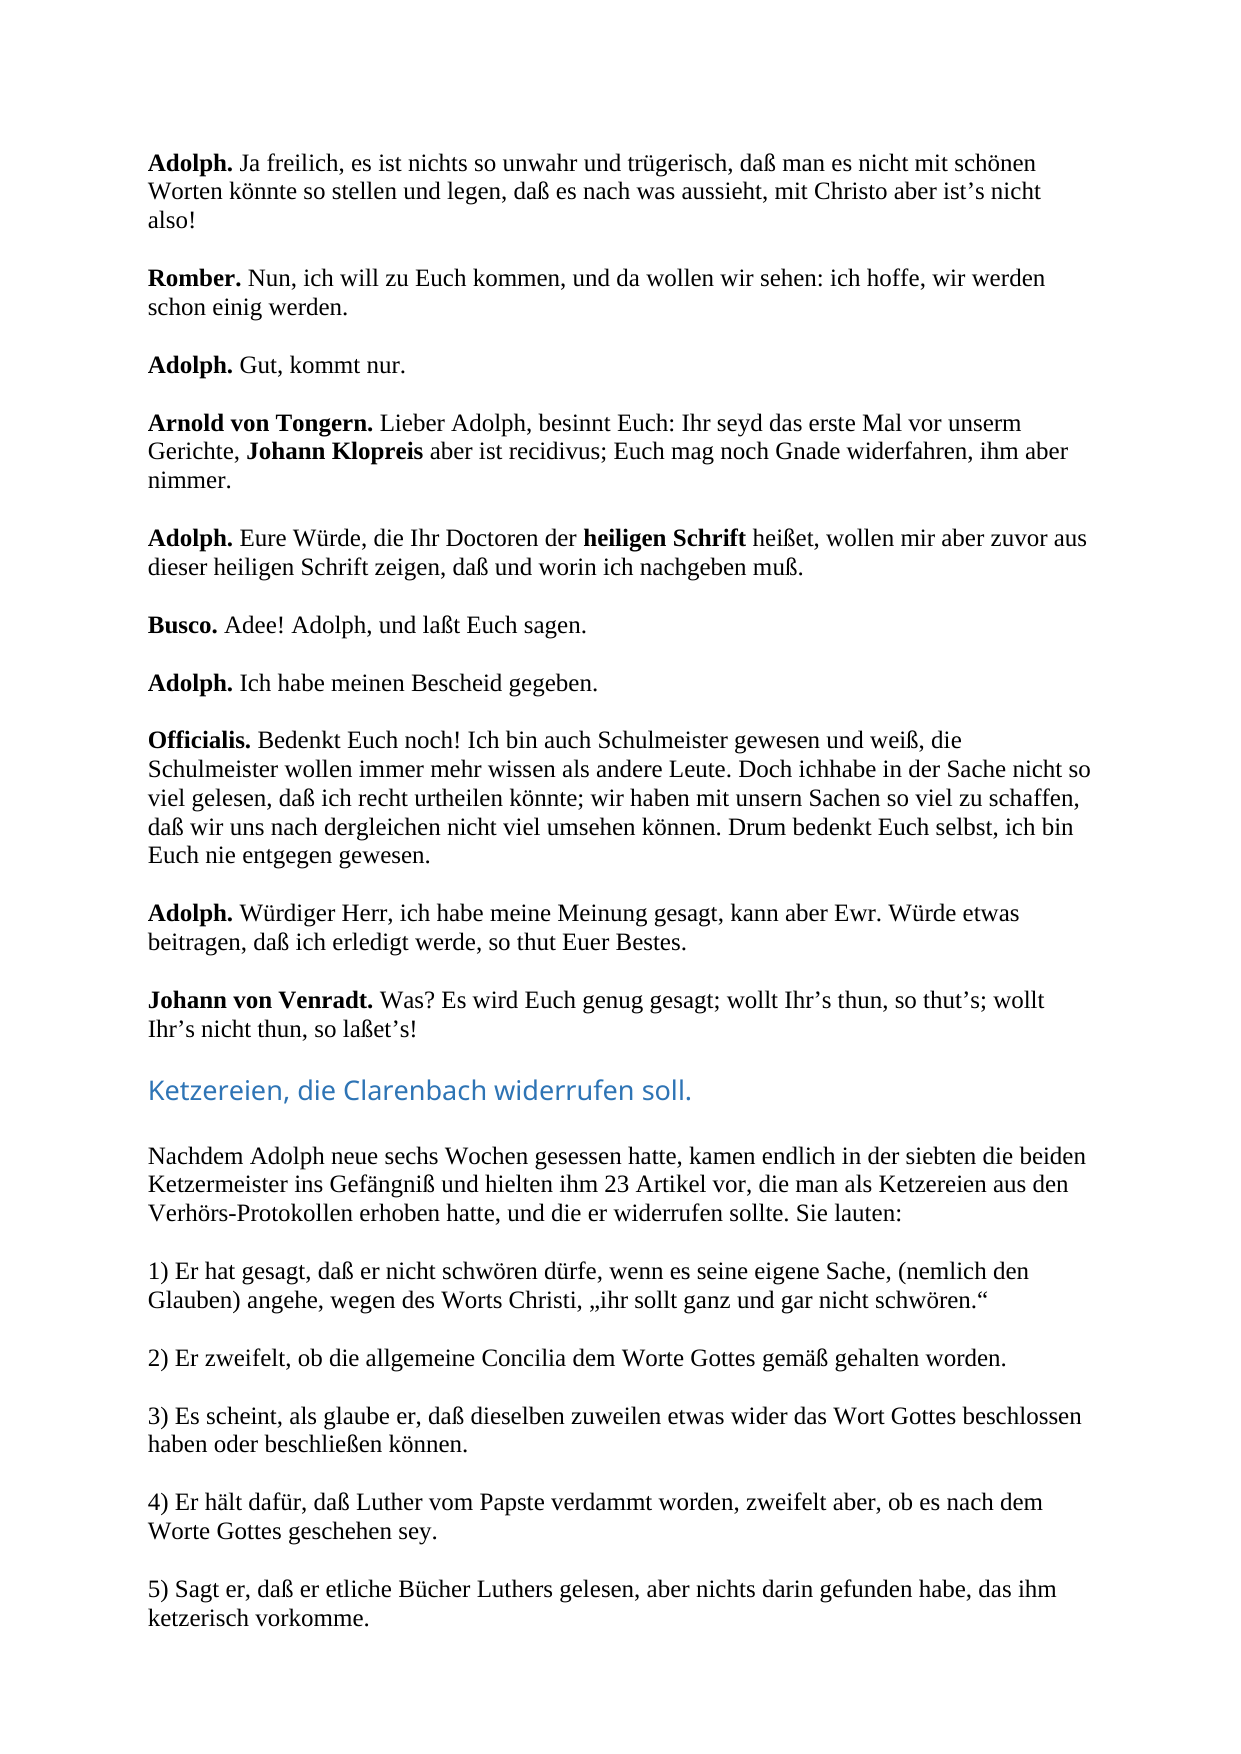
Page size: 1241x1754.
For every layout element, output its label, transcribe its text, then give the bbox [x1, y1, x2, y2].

text 2) Er zweifelt, ob die allgemeine Concilia dem Worte Gottes gemäß gehalten worden. [148, 1343, 1093, 1372]
text 4) Er hält dafür, daß Luther vom Papste verdammt worden, zweifelt aber, ob es nach dem Worte Gottes geschehen sey. [148, 1487, 1093, 1545]
text Adolph. Gut, kommt nur. [148, 350, 1093, 378]
text Adolph. Würdiger Herr, ich habe meine Meinung gesagt, kann aber Ewr. Würde etwas beitragen, daß ich erledigt werde, so thut Euer Bestes. [148, 898, 1093, 956]
text Officialis. Bedenkt Euch noch! Ich bin auch Schulmeister gewesen und weiß, die Schulmeister wollen immer mehr wissen als andere Leute. Doch ichhabe in der Sache nicht so viel gelesen, daß ich recht urtheilen könnte; wir haben mit unsern Sachen so viel zu schaffen, daß wir uns nach dergleichen nicht viel umsehen können. Drum bedenkt Euch selbst, ich bin Euch nie entgegen gewesen. [148, 726, 1093, 869]
text Adolph. Ich habe meinen Bescheid gegeben. [148, 668, 1093, 696]
text Adolph. Eure Würde, die Ihr Doctoren der heiligen Schrift heißet, wollen mir aber zuvor aus dieser heiligen Schrift zeigen, daß und worin ich nachgeben muß. [148, 523, 1093, 581]
text Adolph. Ja freilich, es ist nichts so unwahr und trügerisch, daß man es nicht mit schönen Worten könnte so stellen und legen, daß es nach was aussieht, mit Christo aber ist’s nicht also! [148, 148, 1093, 234]
text Johann von Venradt. Was? Es wird Euch genug gesagt; wollt Ihr’s thun, so thut’s; wollt Ihr’s nicht thun, so laßet’s! [148, 985, 1093, 1043]
text Arnold von Tongern. Lieber Adolph, besinnt Euch: Ihr seyd das erste Mal vor unserm Gerichte, Johann Klopreis aber ist recidivus; Euch mag noch Gnade widerfahren, ihm aber nimmer. [148, 408, 1093, 494]
text Nachdem Adolph neue sechs Wochen gesessen hatte, kamen endlich in der siebten die beiden Ketzermeister ins Gefängniß und hielten ihm 23 Artikel vor, die man als Ketzereien aus den Verhörs-Protokollen erhoben hatte, und die er widerrufen sollte. Sie lauten: [148, 1141, 1093, 1227]
subtitle Ketzereien, die Clarenbach widerrufen soll. [148, 1072, 1093, 1109]
text Busco. Adee! Adolph, und laßt Euch sagen. [148, 610, 1093, 638]
text 5) Sagt er, daß er etliche Bücher Luthers gelesen, aber nichts darin gefunden habe, das ihm ketzerisch vorkomme. [148, 1574, 1093, 1632]
text 1) Er hat gesagt, daß er nicht schwören dürfe, wenn es seine eigene Sache, (nemlich den Glauben) angehe, wegen des Worts Christi, „ihr sollt ganz und gar nicht schwören.“ [148, 1256, 1093, 1314]
text 3) Es scheint, als glaube er, daß dieselben zuweilen etwas wider das Wort Gottes beschlossen haben oder beschließen können. [148, 1401, 1093, 1458]
text Romber. Nun, ich will zu Euch kommen, und da wollen wir sehen: ich hoffe, wir werden schon einig werden. [148, 263, 1093, 321]
